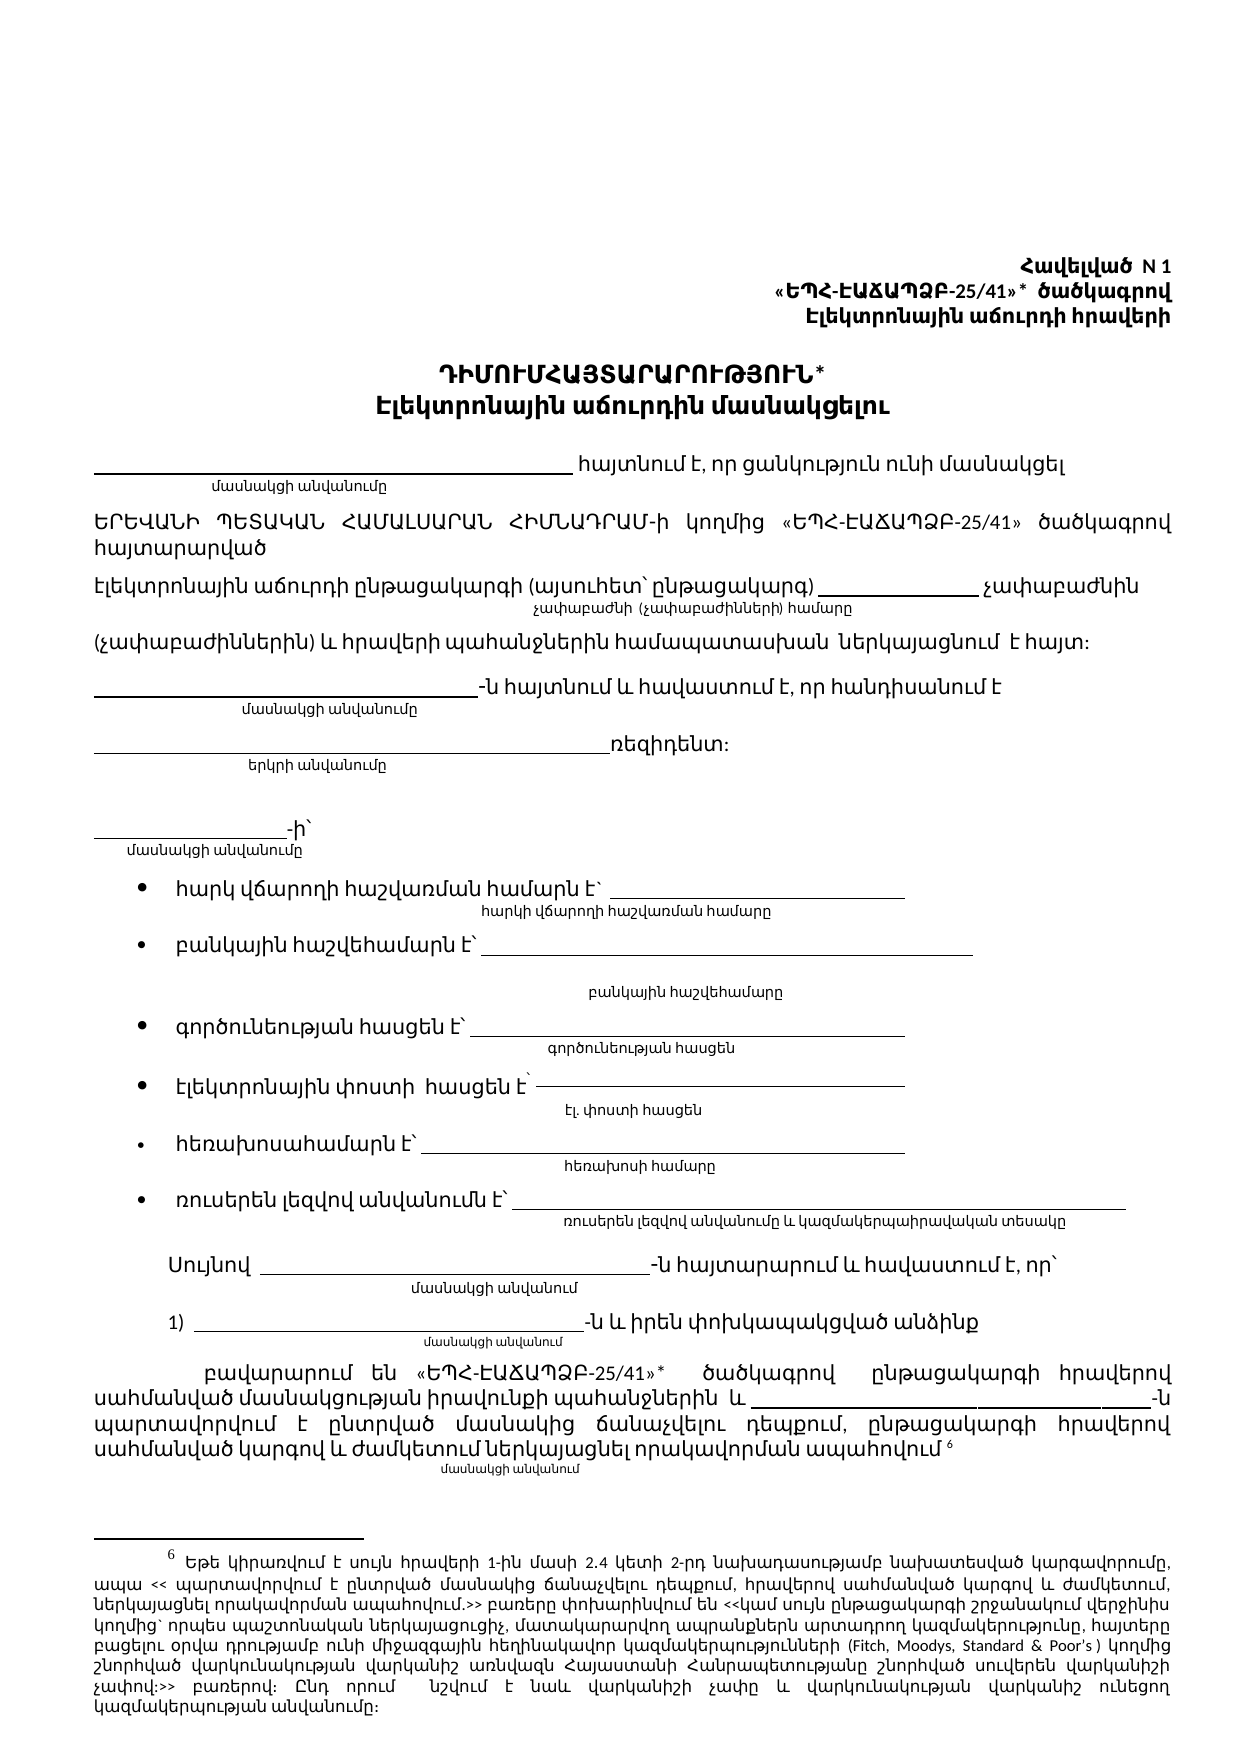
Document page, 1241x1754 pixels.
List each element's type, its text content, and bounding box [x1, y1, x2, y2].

text -ի՝ [94, 816, 1171, 841]
text հարկի վճարողի հաշվառման համարը [94, 902, 1171, 933]
text չափաբաժնի (չափաբաժինների) համարը [94, 599, 1171, 629]
text -ն հայտնում և հավաստում է, որ հանդիսանում է [94, 670, 1171, 701]
text Սույնով -ն հայտարարում և հավաստում է, որ՝ [94, 1248, 1171, 1279]
text Էլեկտրոնային աճուրդի հրավերի [94, 304, 1171, 329]
text բանկային հաշվեհամարը [94, 983, 1171, 1014]
text մասնակցի անվանումը [94, 477, 1171, 507]
text (չափաբաժիններին) և հրավերի պահանջներին համապատասխան ներկայացնում է հայտ: [94, 629, 1171, 655]
text հեռախոսի համարը [462, 1157, 1171, 1187]
text մասնակցի անվանումը [94, 841, 1171, 872]
text մասնակցի անվանումը [94, 701, 1171, 731]
text հայտնում է, որ ցանկություն ունի մասնակցել [94, 451, 1171, 477]
text գործունեության հասցեն [94, 1040, 1171, 1070]
text Հավելված N 1 [94, 253, 1171, 278]
text 1) -ն և իրեն փոխկապակցված անձինք [94, 1309, 1171, 1335]
list հարկ վճարողի հաշվառման համարն է` [138, 872, 1171, 902]
subtitle Էլեկտրոնային աճուրդին մասնակցելու [94, 390, 1171, 421]
list հեռախոսահամարն է՝ [138, 1131, 1171, 1157]
text մասնակցի անվանում [94, 1279, 1171, 1309]
list ռուսերեն լեզվով անվանումն է՝ [138, 1187, 1171, 1213]
text էլեկտրոնային աճուրդի ընթացակարգի (այսուհետ՝ ընթացակարգ) չափաբաժնին [94, 573, 1171, 599]
text ԴԻՄՈՒՄՀԱՅՏԱՐԱՐՈՒԹՅՈՒՆ* [94, 360, 1171, 390]
text ռուսերեն լեզվով անվանումը և կազմակերպաիրավական տեսակը [94, 1213, 1171, 1243]
text «ԵՊՀ-ԷԱՃԱՊՁԲ-25/41»* ծածկագրով [94, 278, 1171, 304]
text մասնակցի անվանում [94, 1462, 1171, 1487]
text ռեզիդենտ: [94, 731, 1171, 756]
text բավարարում են «ԵՊՀ-ԷԱՃԱՊՁԲ-25/41»* ծածկագրով ընթացակարգի հրավերով սահմանված մասնակցության իրավունքի պահանջներին և -ն պարտավորվում է ընտրված մասնակից ճանաչվելու դեպքում, ընթացակարգի հրավերով սահմանված կարգով և ժամկետում ներկայացնել որակավորման ապահովում [94, 1360, 1171, 1462]
list գործունեության հասցեն է՝ [138, 1014, 1171, 1040]
text մասնակցի անվանում [94, 1335, 1171, 1360]
text ԵՐԵՎԱՆԻ ՊԵՏԱԿԱՆ ՀԱՄԱԼՍԱՐԱՆ ՀԻՄՆԱԴՐԱՄ-ի կողմից «ԵՊՀ-ԷԱՃԱՊՁԲ-25/41» ծածկագրով հայտարարված [94, 507, 1171, 561]
list բանկային հաշվեհամարն է՝ [138, 933, 1171, 983]
text էլ. փոստի հասցեն [94, 1101, 1171, 1131]
text երկրի անվանումը [94, 756, 1171, 787]
list էլեկտրոնային փոստի հասցեն է՝ [138, 1070, 1171, 1101]
